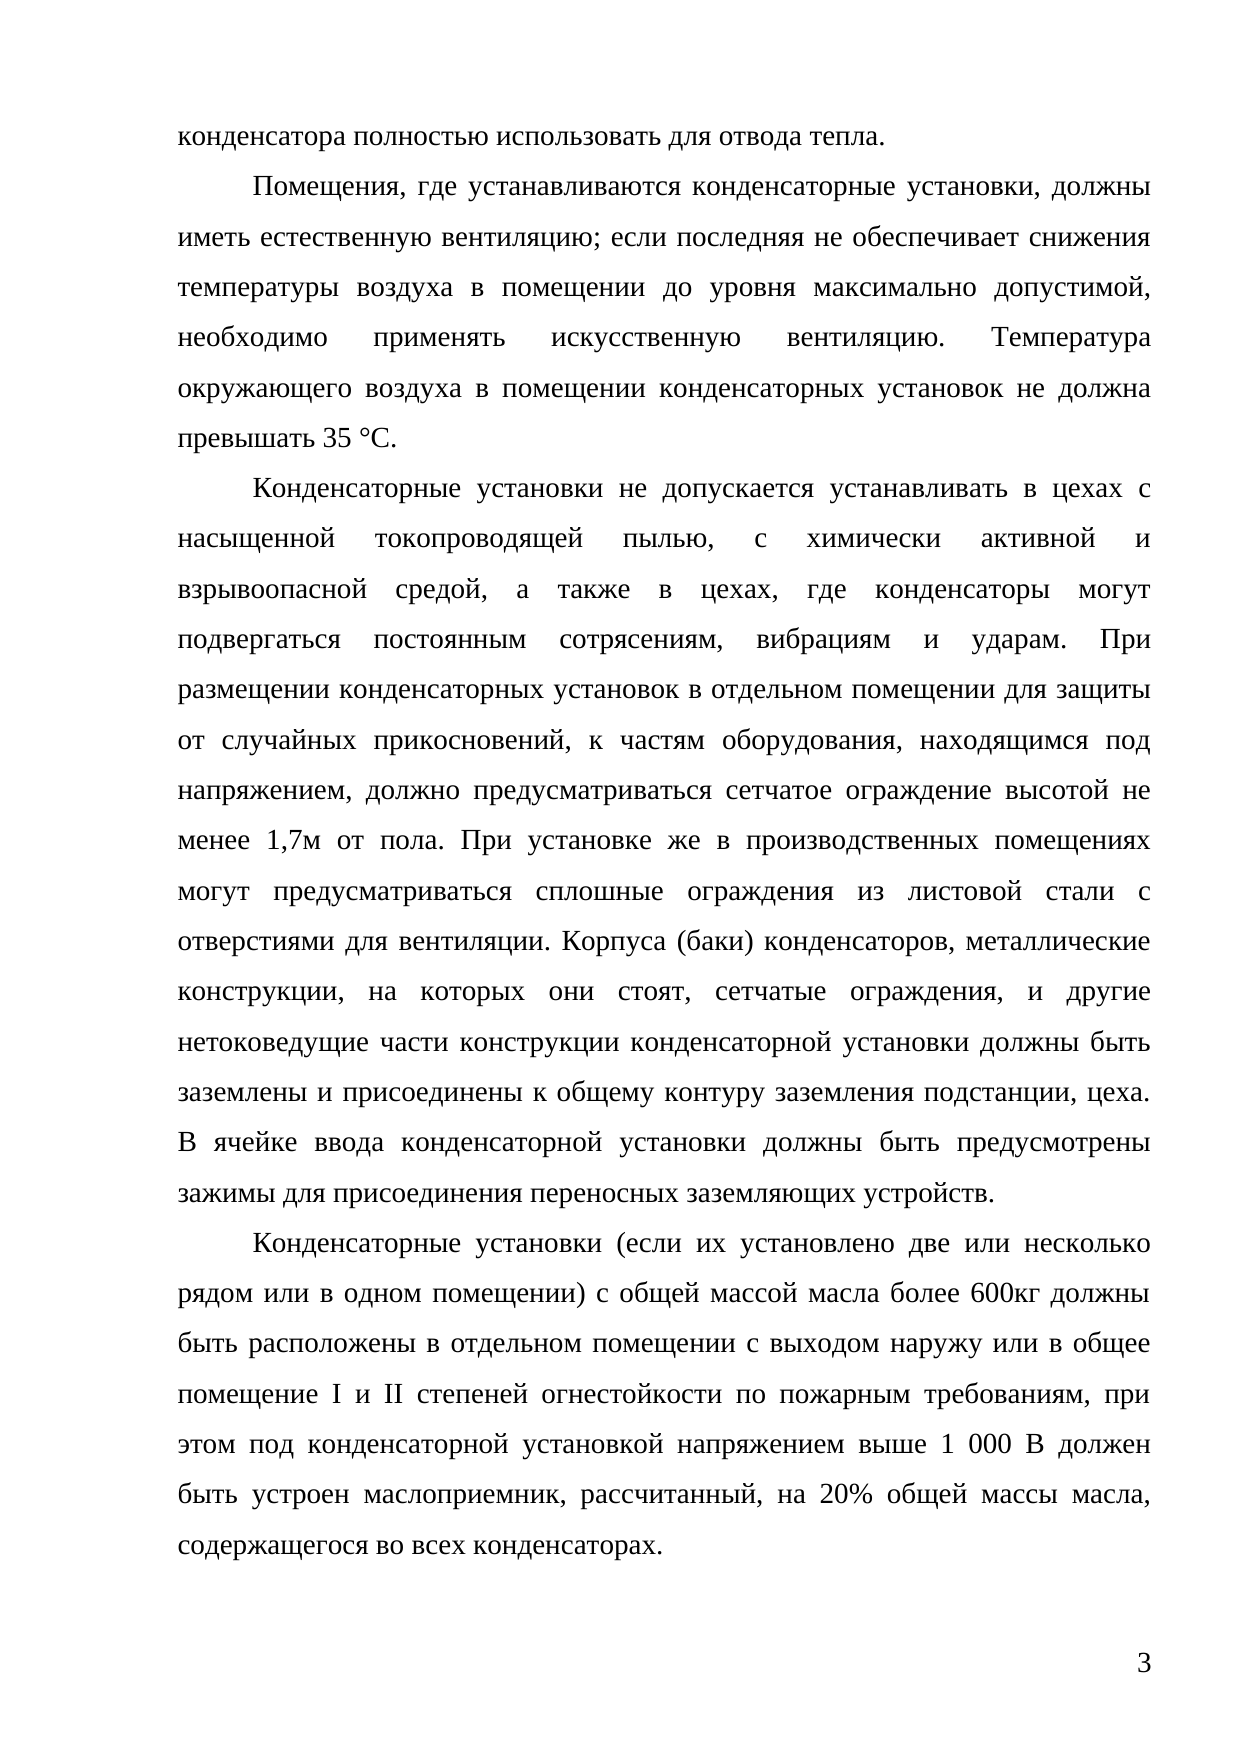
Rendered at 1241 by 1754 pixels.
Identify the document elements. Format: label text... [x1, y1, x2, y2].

text Конденсаторные установки не допускается устанавливать в цехах с насыщенной токопроводящей пылью, с химически активной и взрывоопасной средой, а также в цехах, где конденсаторы могут подвергаться постоянным сотрясениям, вибрациям и ударам. При размещении конденсаторных установок в отдельном помещении для защиты от случайных прикосновений, к частям оборудования, находящимся под напряжением, должно предусматриваться сетчатое ограждение высотой не менее 1,7м от пола. При установке же в производственных помещениях могут предусматриваться сплошные ограждения из листовой стали с отверстиями для вентиляции. Корпуса (баки) конденсаторов, металлические конструкции, на которых они стоят, сетчатые ограждения, и другие нетоковедущие части конструкции конденсаторной установки должны быть заземлены и присоединены к общему контуру заземления подстанции, цеха. В ячейке ввода конденсаторной установки должны быть предусмотрены зажимы для присоединения переносных заземляющих устройств. [177, 470, 1152, 1208]
text Помещения, где устанавливаются конденсаторные установки, должны иметь естественную вентиляцию; если последняя не обеспечивает снижения температуры воздуха в помещении до уровня максимально допустимой, необходимо применять искусственную вентиляцию. Температура окружающего воздуха в помещении конденсаторных установок не должна превышать 35 °С. [177, 168, 1152, 453]
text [177, 118, 1152, 152]
text Конденсаторные установки (если их установлено две или несколько рядом или в одном помещении) с общей массой масла более 600кг должны быть расположены в отдельном помещении с выходом наружу или в общее помещение I и II степеней огнестойкости по пожарным требованиям, при этом под конденсаторной установкой напряжением выше 1 000 В должен быть устроен маслоприемник, рассчитанный, на 20% общей массы масла, содержащегося во всех конденсаторах. [177, 1225, 1152, 1560]
